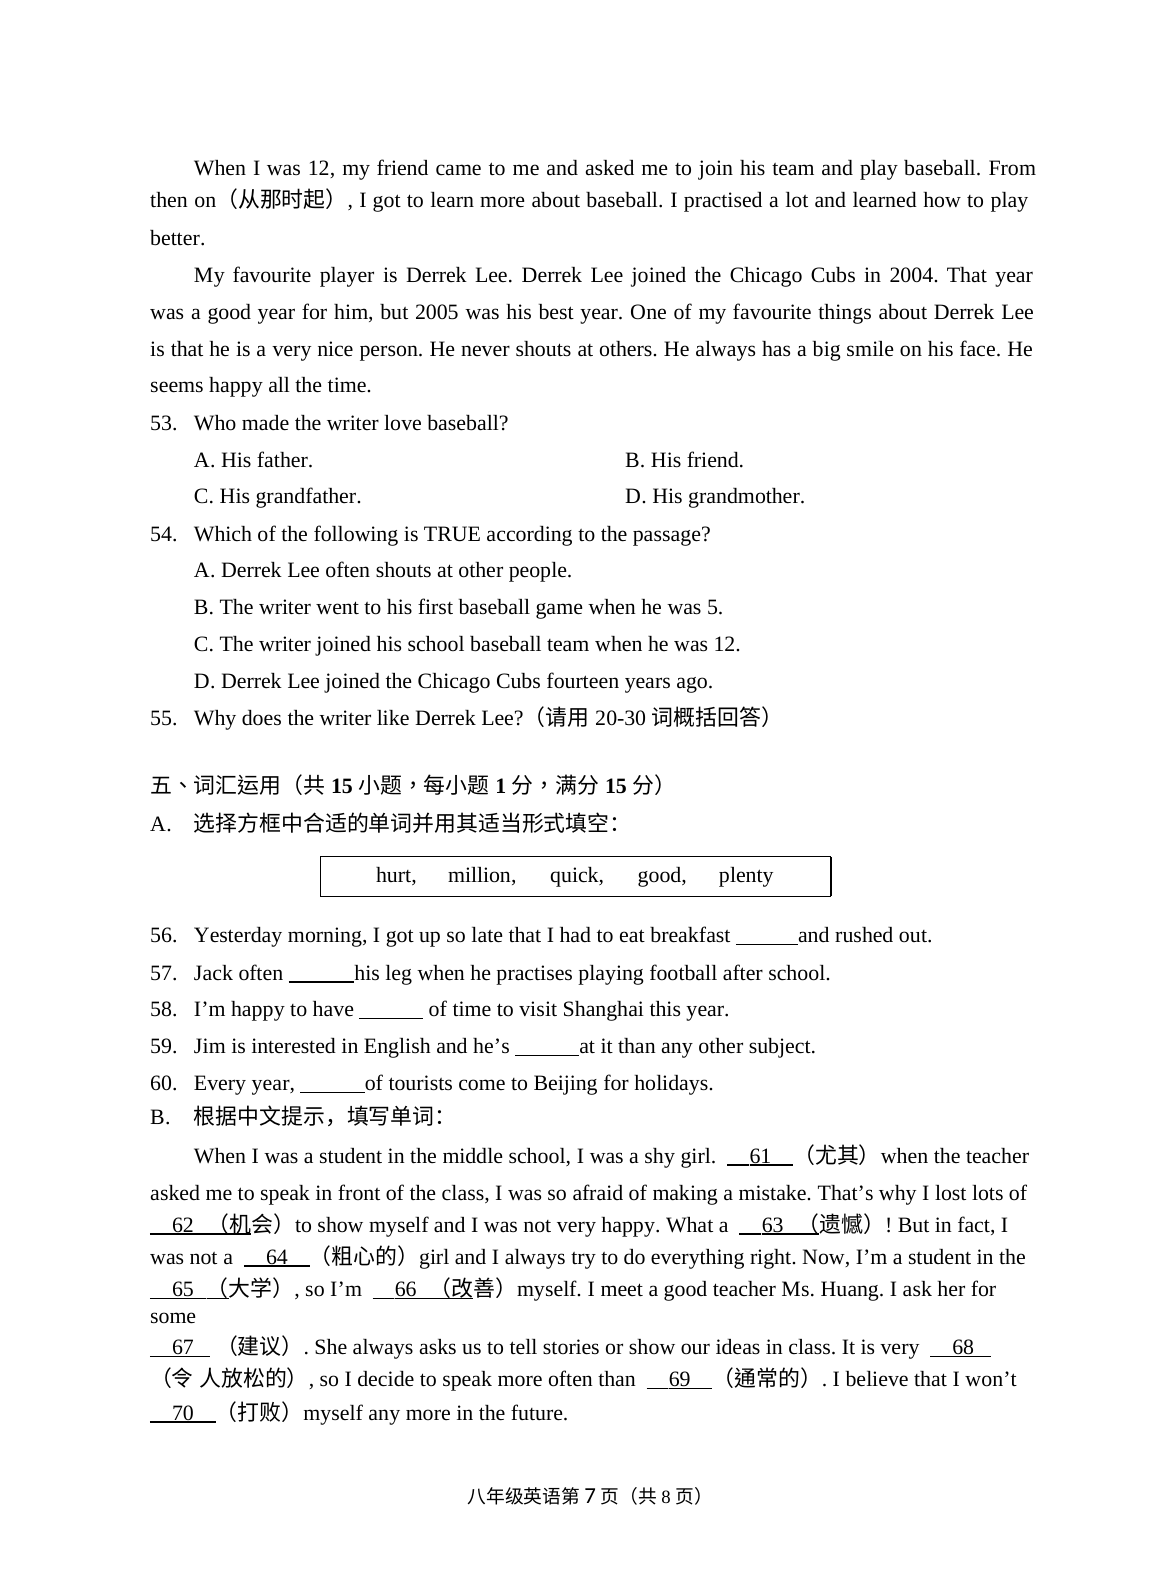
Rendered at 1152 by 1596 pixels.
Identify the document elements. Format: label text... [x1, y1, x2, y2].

text 62 （机会）to show myself and I was not very happy. What a 63 （遗憾）! But in fact, I was not a 64 （粗心的）girl and I always try to do everything right. Now, I’m a student in the [150, 1208, 1036, 1270]
text 五、词汇运用（共 15 小题，每小题 1 分，满分 15 分） [150, 771, 1041, 800]
text 57. Jack often his leg when he practises playing football after school. [150, 959, 1041, 985]
text A. His father. B. His friend. [194, 447, 1041, 472]
text My favourite player is Derrek Lee. Derrek Lee joined the Chicago Cubs in 2004. That year was a good year for him, but 2005 was his best year. One of my favourite things about Derrek Lee is that he is a very nice person. He never shouts at others. He always has a big smile on his face. He seems happy all the time. [150, 262, 1034, 398]
text When I was a student in the middle school, I was a shy girl. 61 （尤其）when the teacher [194, 1135, 1041, 1169]
text 58. I’m happy to have of time to visit Shanghai this year. [150, 996, 1041, 1021]
text 54. Which of the following is TRUE according to the passage? [150, 521, 1041, 546]
text asked me to speak in front of the class, I was so afraid of making a mistake. That’s why I lost lots of [150, 1180, 1041, 1206]
text C. The writer joined his school baseball team when he was 12. D. Derrek Lee joined the Chicago Cubs fourteen years ago. [194, 631, 747, 693]
text 70 （打败）myself any more in the future. [150, 1397, 1041, 1426]
text A. Derrek Lee often shouts at other people. [194, 557, 1041, 582]
text 65 （大学）, so I’m 66 （改善）myself. I meet a good teacher Ms. Huang. I ask her for some [150, 1273, 1041, 1328]
text 55. Why does the writer like Derrek Lee?（请用 20-30 词概括回答） [150, 705, 1041, 731]
text When I was 12, my friend came to me and asked me to join his team and play baseball. From then on（从那时起）, I got to learn more about baseball. I practised a lot and learned how to play [150, 155, 1036, 213]
text C. His grandfather. D. His grandmother. [194, 483, 1041, 509]
text 56. Yesterday morning, I got up so late that I had to eat breakfast and rushed out. [150, 922, 1041, 948]
text B. The writer went to his first baseball game when he was 5. [194, 594, 1041, 619]
text better. [150, 225, 1041, 251]
text A. 选择方框中合适的单词并用其适当形式填空： [150, 803, 1041, 837]
text hurt, million, quick, good, plenty [376, 863, 1041, 888]
text 59. Jim is interested in English and he’s at it than any other subject. [150, 1033, 1041, 1058]
text 67 （建议）. She always asks us to tell stories or show our ideas in class. It is very 68 （令 人放松的）, so I decide to speak more often than 69 （通常的）. I believe that I won’t [150, 1331, 1035, 1393]
text 53. Who made the writer love baseball? [150, 409, 1041, 435]
text 60. Every year, of tourists come to Beijing for holidays. B. 根据中文提示，填写单词： [150, 1070, 727, 1131]
